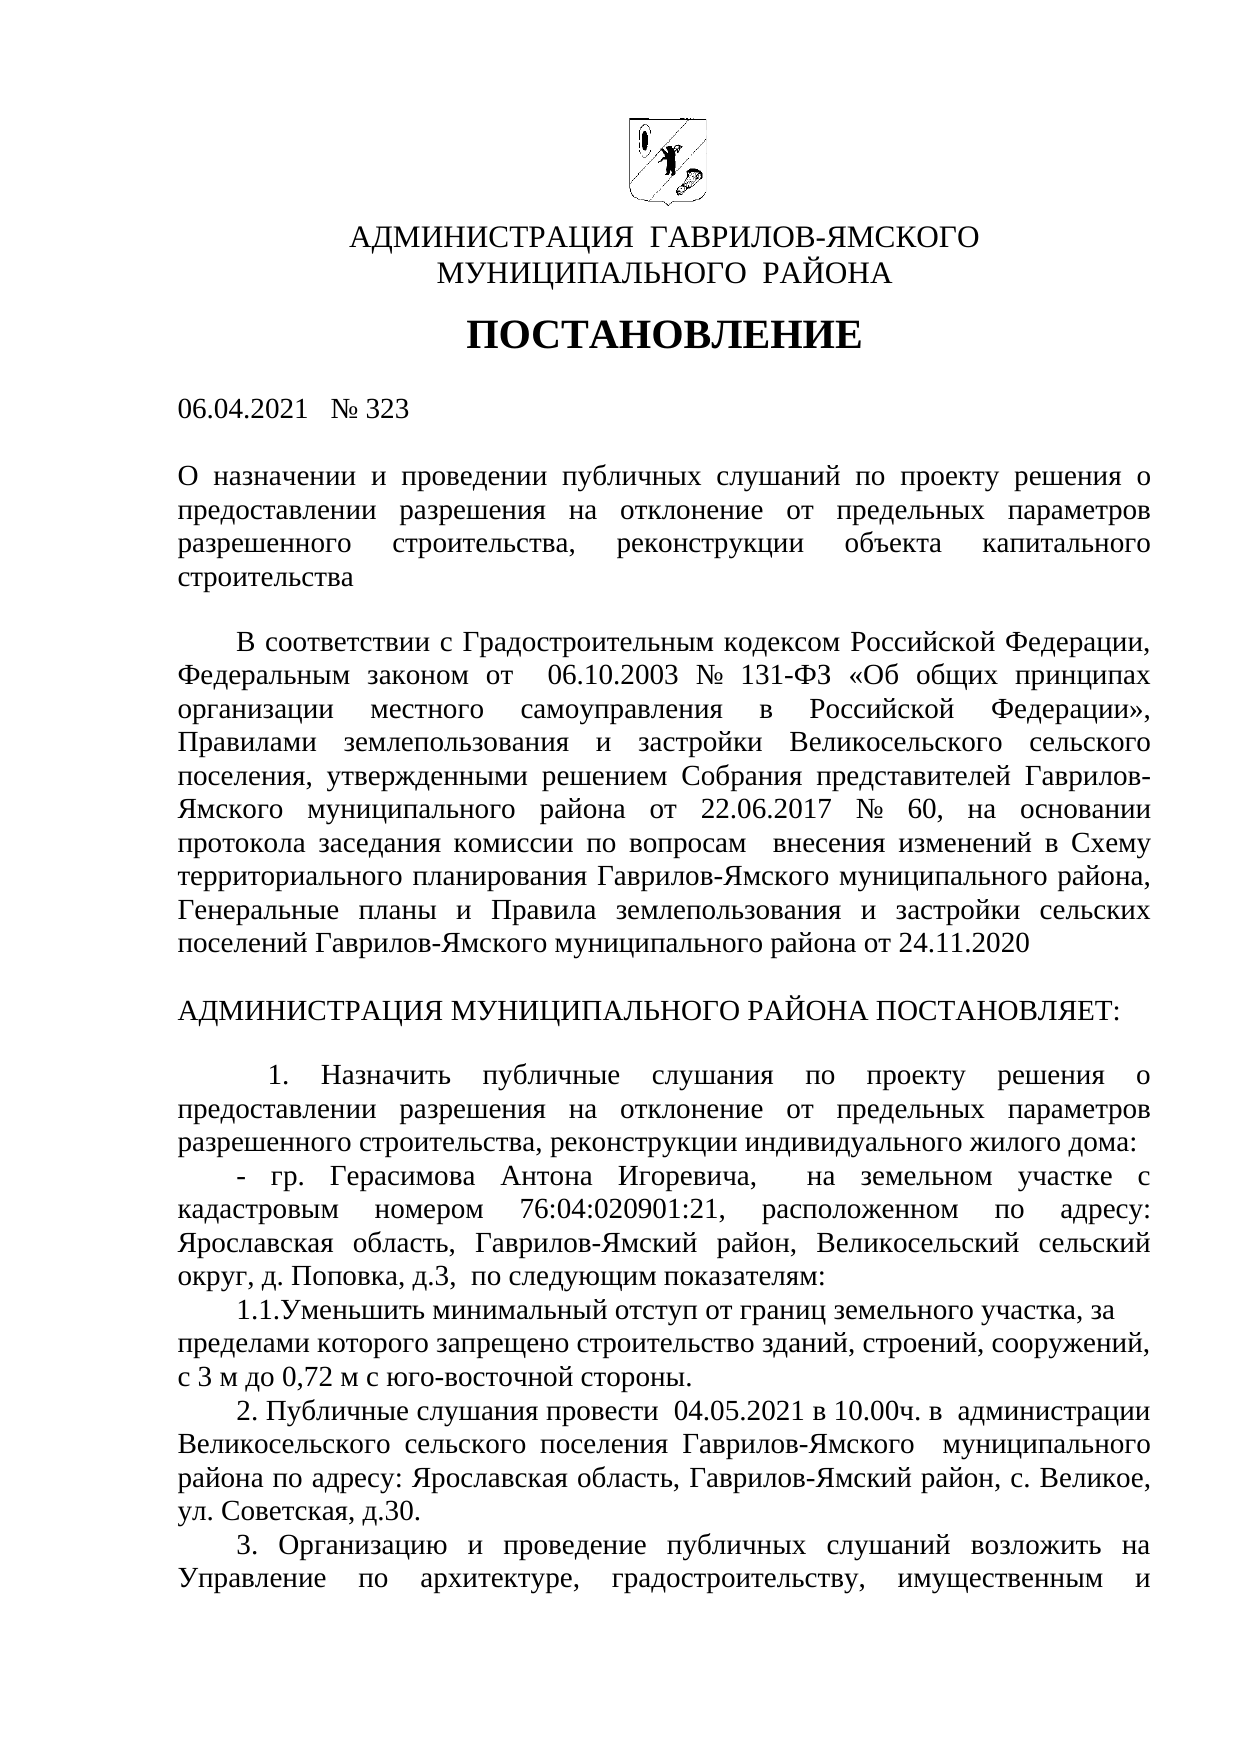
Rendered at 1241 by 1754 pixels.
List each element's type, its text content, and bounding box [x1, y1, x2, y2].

text 1. Назначить публичные слушания по проекту решения о предоставлении разрешения на отклонение от предельных параметров разрешенного строительства, реконструкции индивидуального жилого дома: [177, 1057, 1152, 1158]
text АДМИНИСТРАЦИЯ МУНИЦИПАЛЬНОГО РАЙОНА ПОСТАНОВЛЯЕТ: [177, 993, 1152, 1026]
text О назначении и проведении публичных слушаний по проекту решения о предоставлении разрешения на отклонение от предельных параметров разрешенного строительства, реконструкции объекта капитального строительства [177, 458, 1152, 592]
text 06.04.2021 № 323 [177, 391, 1152, 425]
text АДМИНИСТРАЦИЯ ГАВРИЛОВ-ЯМСКОГО [177, 219, 1152, 255]
text 1.1.Уменьшить минимальный отступ от границ земельного участка, за пределами которого запрещено строительство зданий, строений, сооружений, с 3 м до 0,72 м с юго-восточной стороны. [177, 1292, 1152, 1393]
text 2. Публичные слушания провести 04.05.2021 в 10.00ч. в администрации Великосельского сельского поселения Гаврилов-Ямского муниципального района по адресу: Ярославская область, Гаврилов-Ямский район, с. Великое, ул. Советская, д.30. [177, 1393, 1152, 1527]
text ПОСТАНОВЛЕНИЕ [177, 310, 1152, 358]
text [177, 1527, 1152, 1594]
text - гр. Герасимова Антона Игоревича, на земельном участке с кадастровым номером 76:04:020901:21, расположенном по адресу: Ярославская область, Гаврилов-Ямский район, Великосельский сельский округ, д. Поповка, д.3, по следующим показателям: [177, 1158, 1152, 1292]
text В соответствии с Градостроительным кодексом Российской Федерации, Федеральным законом от 06.10.2003 № 131-ФЗ «Об общих принципах организации местного самоуправления в Российской Федерации», Правилами землепользования и застройки Великосельского сельского поселения, утвержденными решением Собрания представителей Гаврилов-Ямского муниципального района от 22.06.2017 № 60, на основании протокола заседания комиссии по вопросам внесения изменений в Схему территориального планирования Гаврилов-Ямского муниципального района, Генеральные планы и Правила землепользования и застройки сельских поселений Гаврилов-Ямского муниципального района от 24.11.2020 [177, 624, 1152, 959]
picture [629, 118, 707, 206]
text МУНИЦИПАЛЬНОГО РАЙОНА [177, 255, 1152, 291]
